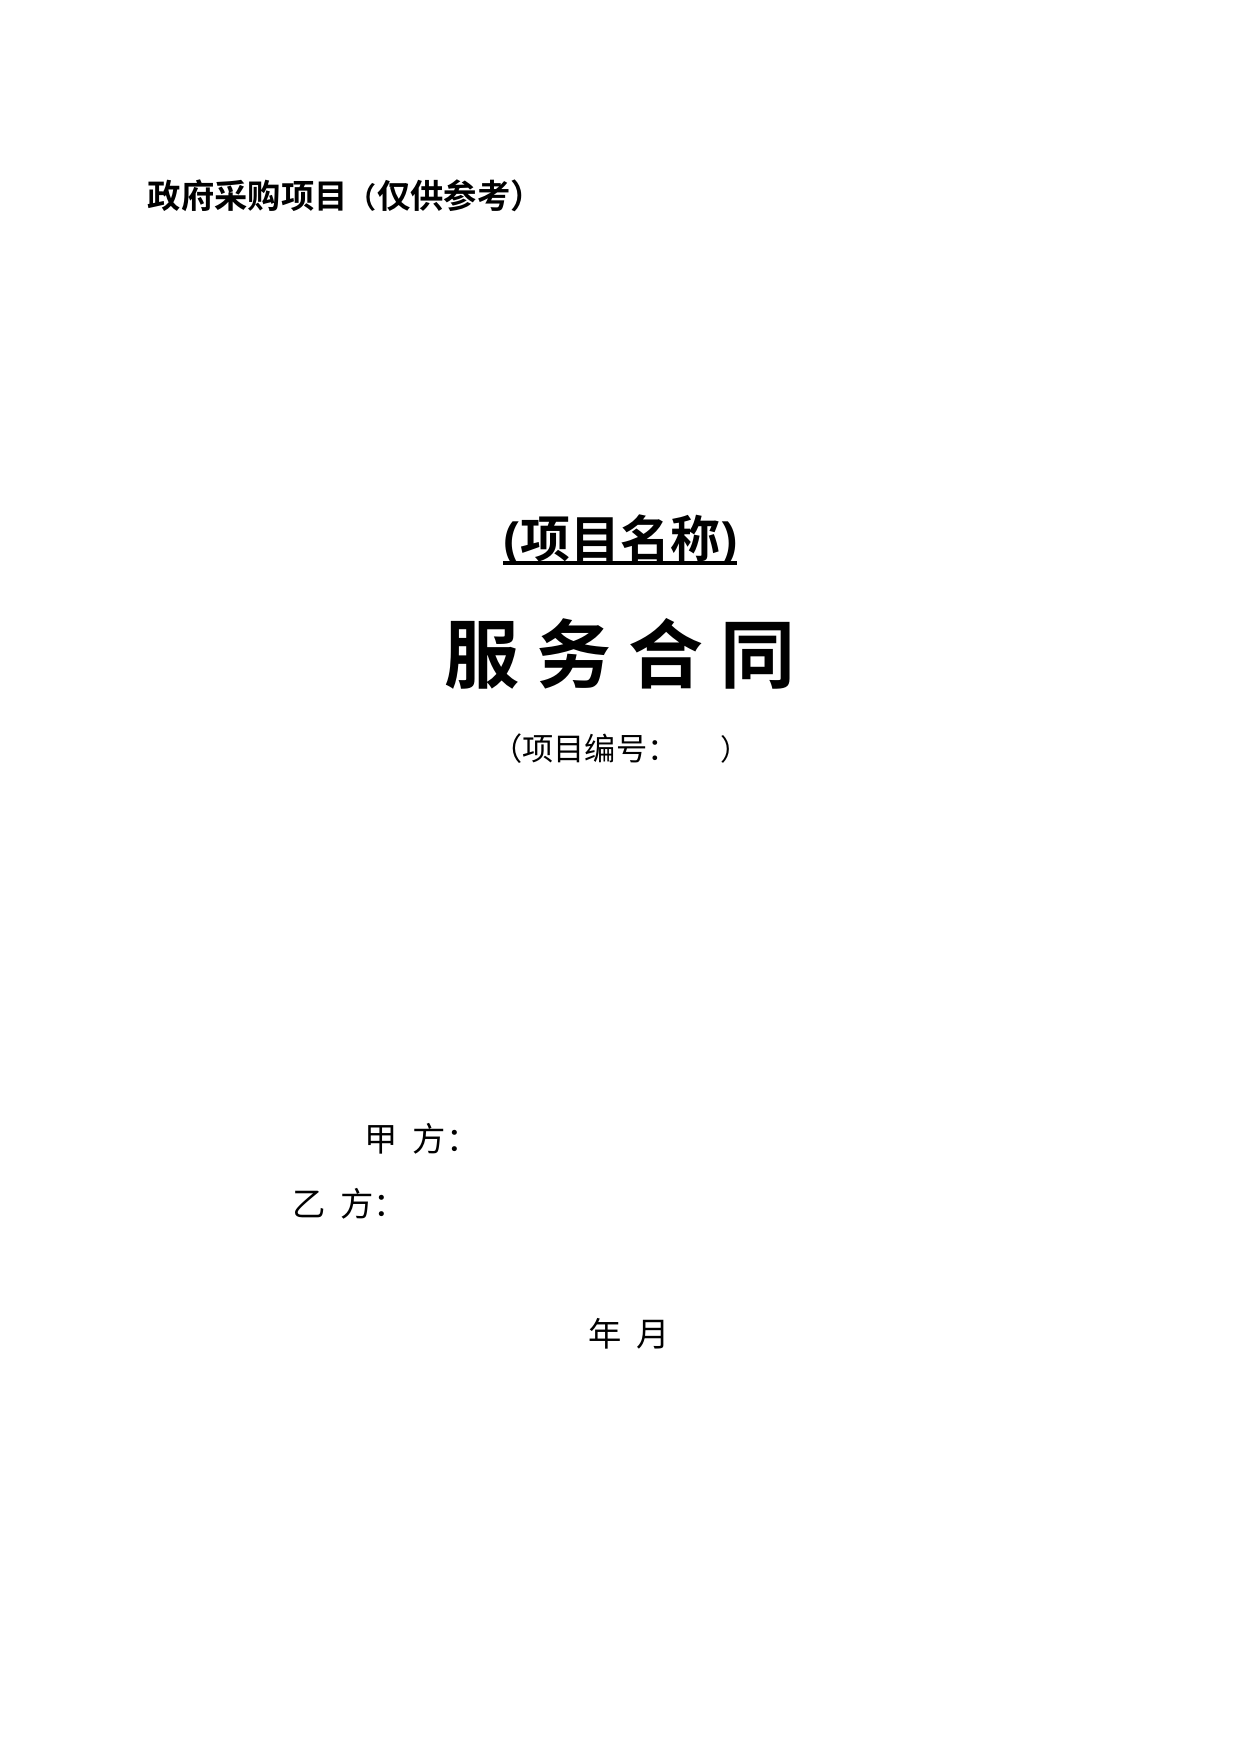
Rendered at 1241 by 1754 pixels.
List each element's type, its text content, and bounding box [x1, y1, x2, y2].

text (项目名称) [148, 487, 1093, 584]
text 政府采购项目（仅供参考） [148, 162, 1093, 227]
text 乙 方： [148, 1169, 1093, 1234]
text （项目编号： ） [148, 714, 1093, 779]
text 甲 方： [148, 1104, 1093, 1169]
text 服 务 合 同 [148, 584, 1093, 714]
text 年 月 [148, 1299, 1093, 1364]
